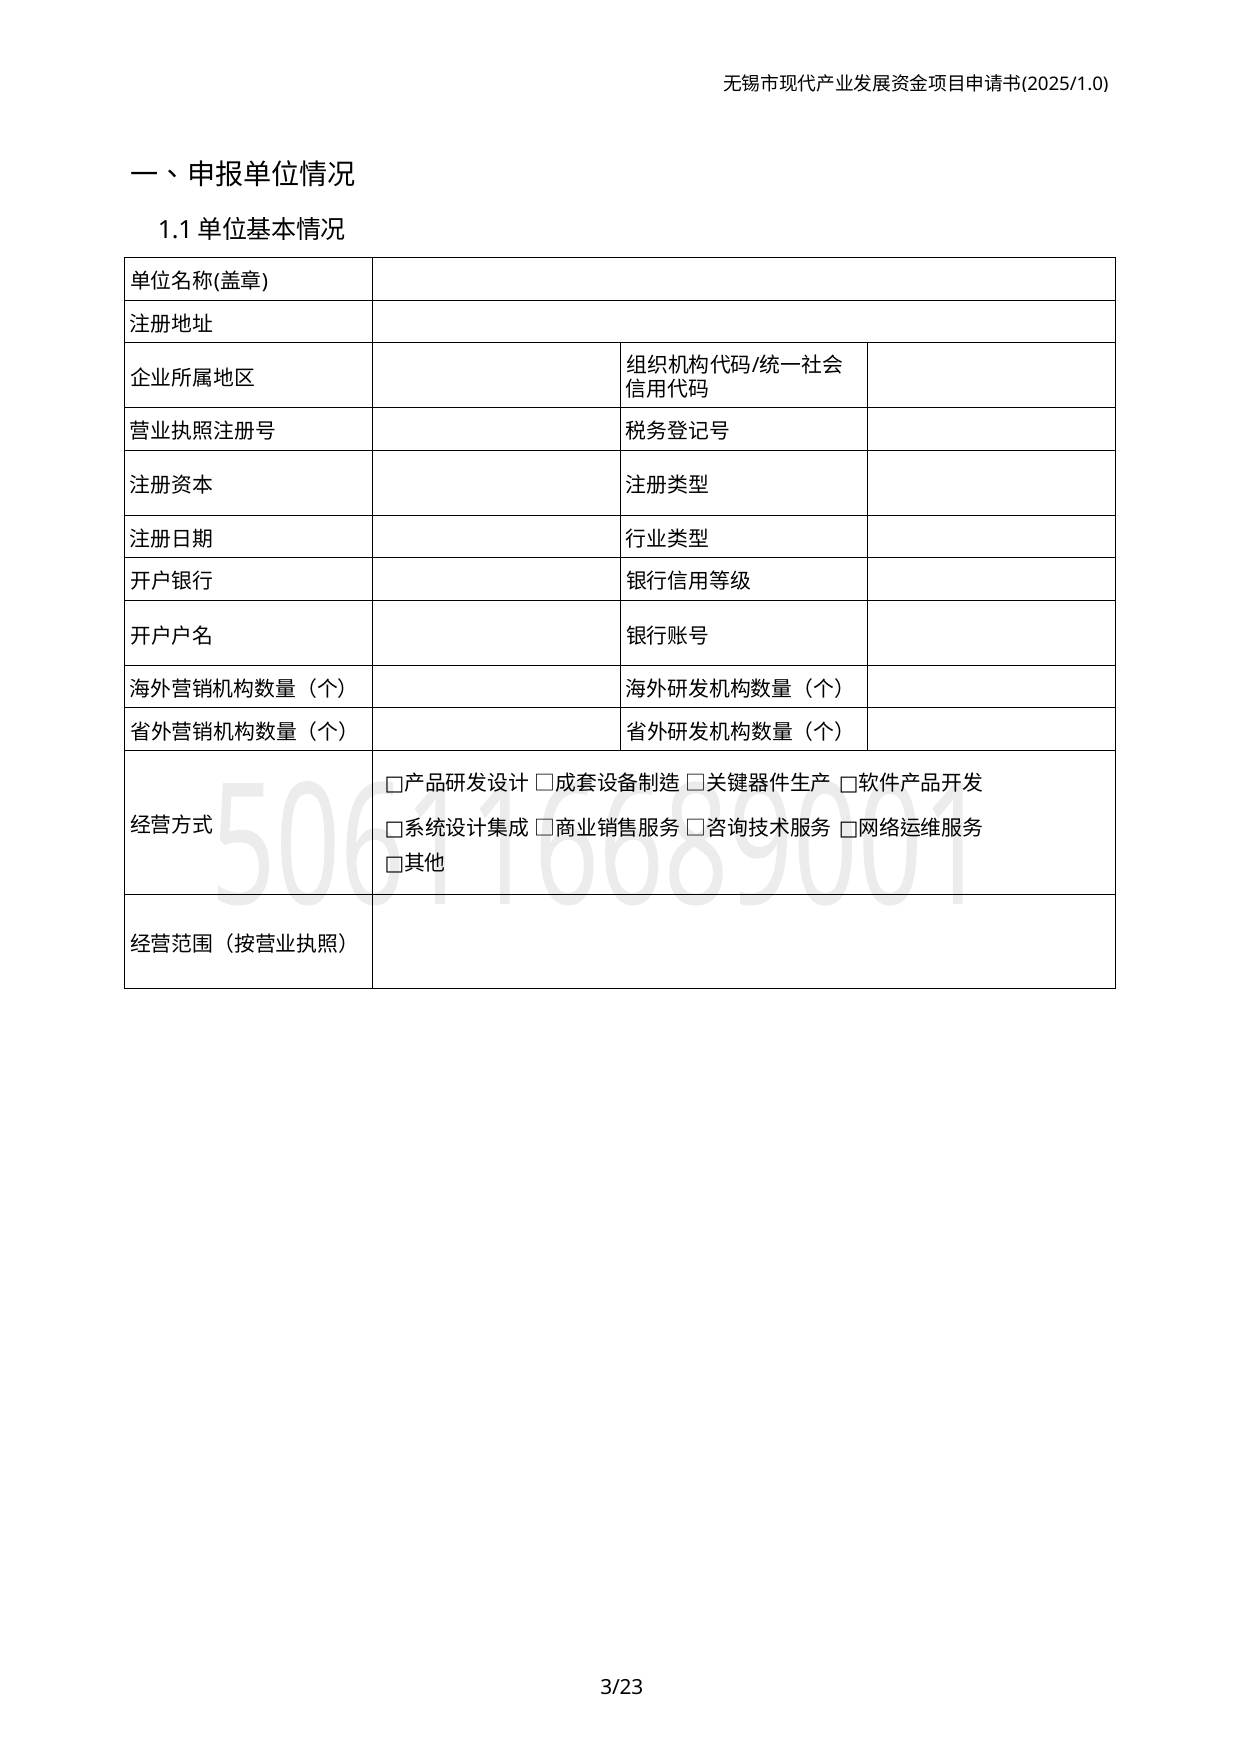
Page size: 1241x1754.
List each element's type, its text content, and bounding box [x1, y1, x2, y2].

table_cell [373, 558, 620, 600]
table_cell 海外研发机构数量（个） [621, 666, 867, 707]
table_cell 营业执照注册号 [125, 408, 372, 449]
table_cell [373, 451, 620, 515]
table_cell [868, 408, 1115, 449]
table_cell [868, 343, 1115, 407]
table_cell [373, 708, 620, 749]
table_cell [373, 601, 620, 665]
table_cell 银行信用等级 [621, 558, 867, 600]
table_cell □产品研发设计 □成套设备制造 □关键器件生产 □软件产品开发 □系统设计集成 □商业销售服务 □咨询技术服务 □网络运维服务 □其他 [373, 751, 1115, 894]
table_cell 注册类型 [621, 451, 867, 515]
table_cell 注册资本 [125, 451, 372, 515]
table_cell [868, 708, 1115, 749]
table_cell [868, 558, 1115, 600]
text 一、申报单位情况 [131, 156, 1116, 192]
table_cell 开户户名 [125, 601, 372, 665]
table_cell 行业类型 [621, 516, 867, 557]
table_cell [373, 343, 620, 407]
table_cell 经营范围（按营业执照） [125, 895, 372, 988]
table_cell 企业所属地区 [125, 343, 372, 407]
table_cell [373, 408, 620, 449]
table_cell 组织机构代码/统一社会 信用代码 [621, 343, 867, 407]
table_cell 注册日期 [125, 516, 372, 557]
table_cell [868, 666, 1115, 707]
text 1.1单位基本情况 [158, 214, 1116, 245]
table_header 单位名称(盖章) [125, 258, 372, 299]
table_cell [868, 516, 1115, 557]
table_cell 省外营销机构数量（个） [125, 708, 372, 749]
table_cell 注册地址 [125, 301, 372, 342]
table_cell 银行账号 [621, 601, 867, 665]
table_cell 省外研发机构数量（个） [621, 708, 867, 749]
table_cell [868, 451, 1115, 515]
table_cell 海外营销机构数量（个） [125, 666, 372, 707]
table_header [373, 258, 1115, 299]
table_cell [373, 895, 1115, 988]
table_cell 税务登记号 [621, 408, 867, 449]
table_cell 开户银行 [125, 558, 372, 600]
table_cell [868, 601, 1115, 665]
table_cell 经营方式 [125, 751, 372, 894]
table_cell [373, 666, 620, 707]
table_cell [373, 301, 1115, 342]
table_cell [373, 516, 620, 557]
